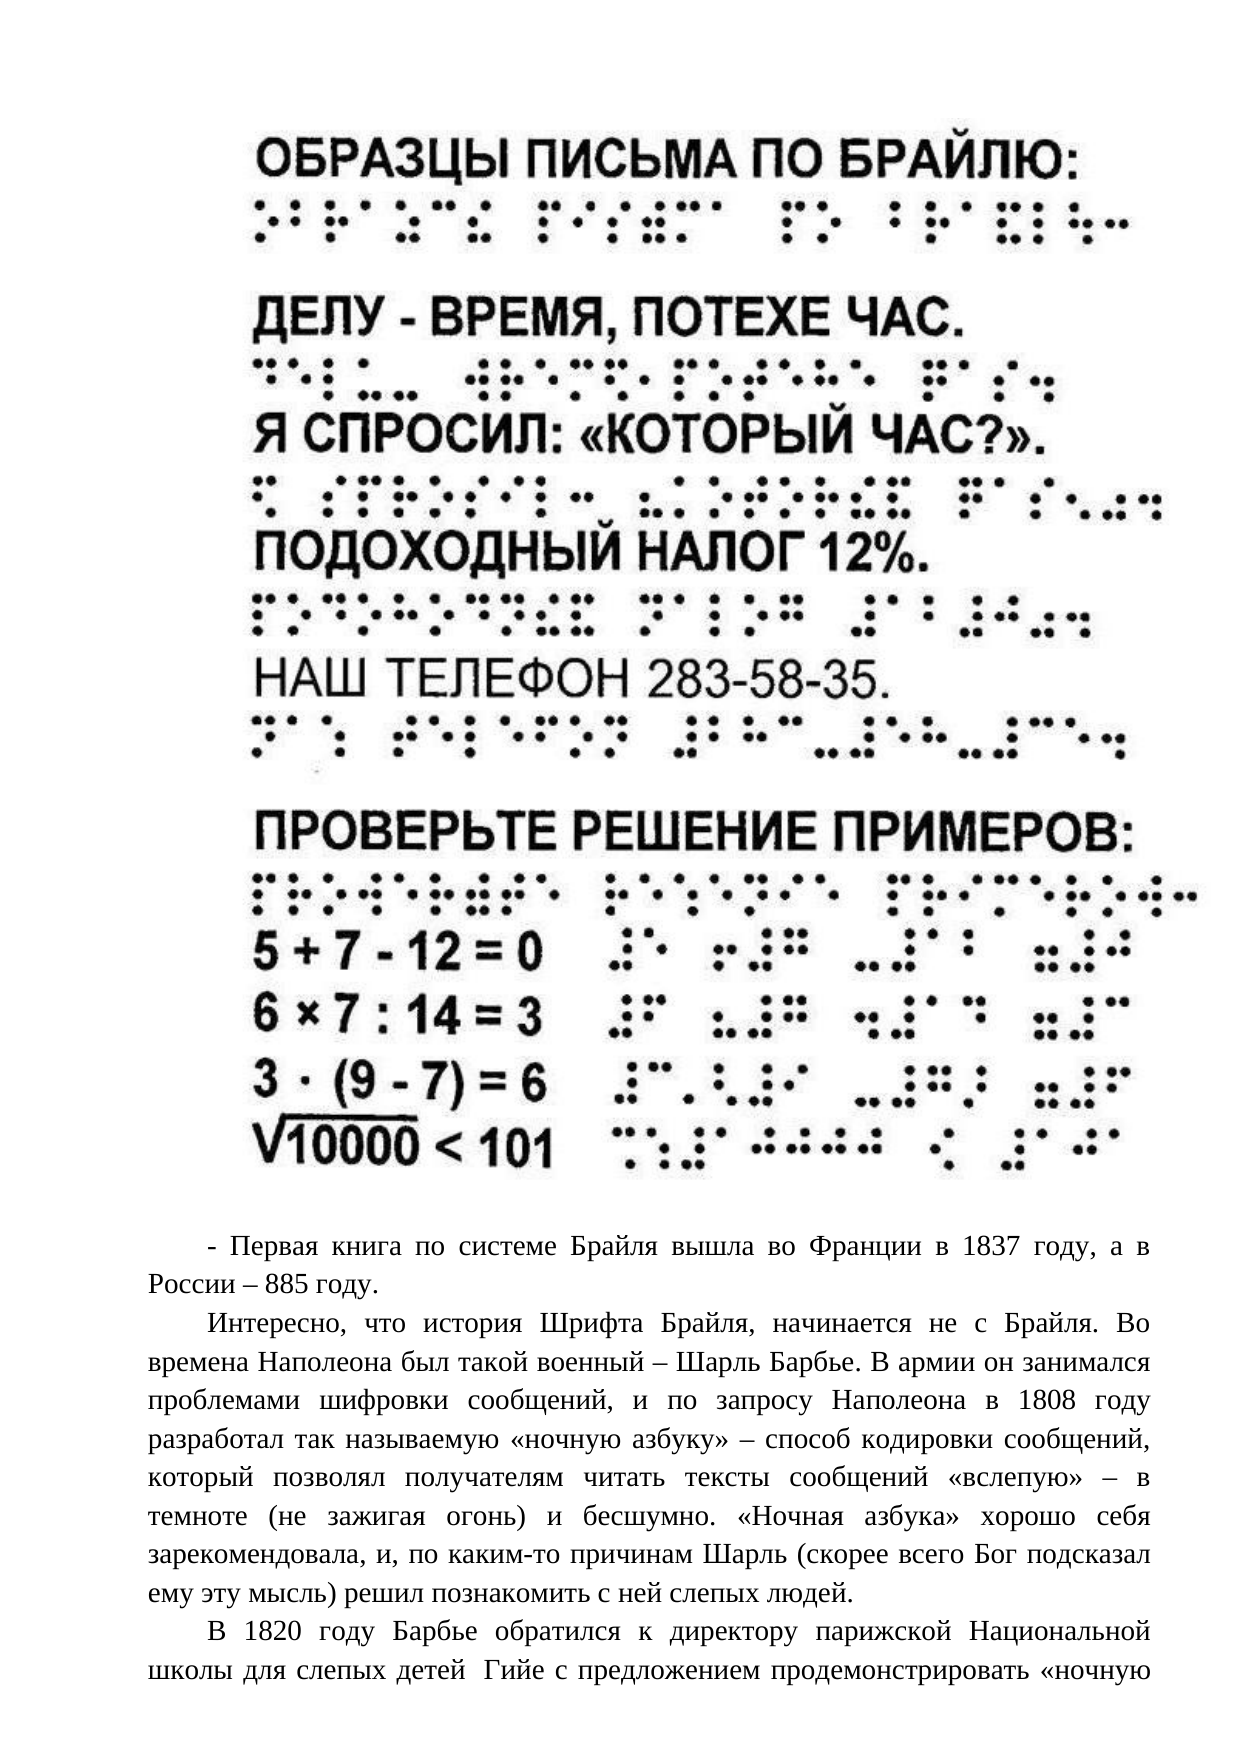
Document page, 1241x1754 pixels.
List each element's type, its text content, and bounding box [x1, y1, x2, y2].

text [148, 1613, 1152, 1686]
text - Первая книга по системе Брайля вышла во Франции в 1837 году, а в России – 885 году. [148, 1228, 1152, 1300]
picture [206, 118, 1211, 1186]
text Интересно, что история Шрифта Брайля, начинается не с Брайля. Во времена Наполеона был такой военный – Шарль Барбье. В армии он занимался проблемами шифровки сообщений, и по запросу Наполеона в 1808 году разработал так называемую «ночную азбуку» – способ кодировки сообщений, который позволял получателям читать тексты сообщений «вслепую» – в темноте (не зажигая огонь) и бесшумно. «Ночная азбука» хорошо себя зарекомендовала, и, по каким-то причинам Шарль (скорее всего Бог подсказал ему эту мысль) решил познакомить с ней слепых людей. [148, 1305, 1152, 1608]
